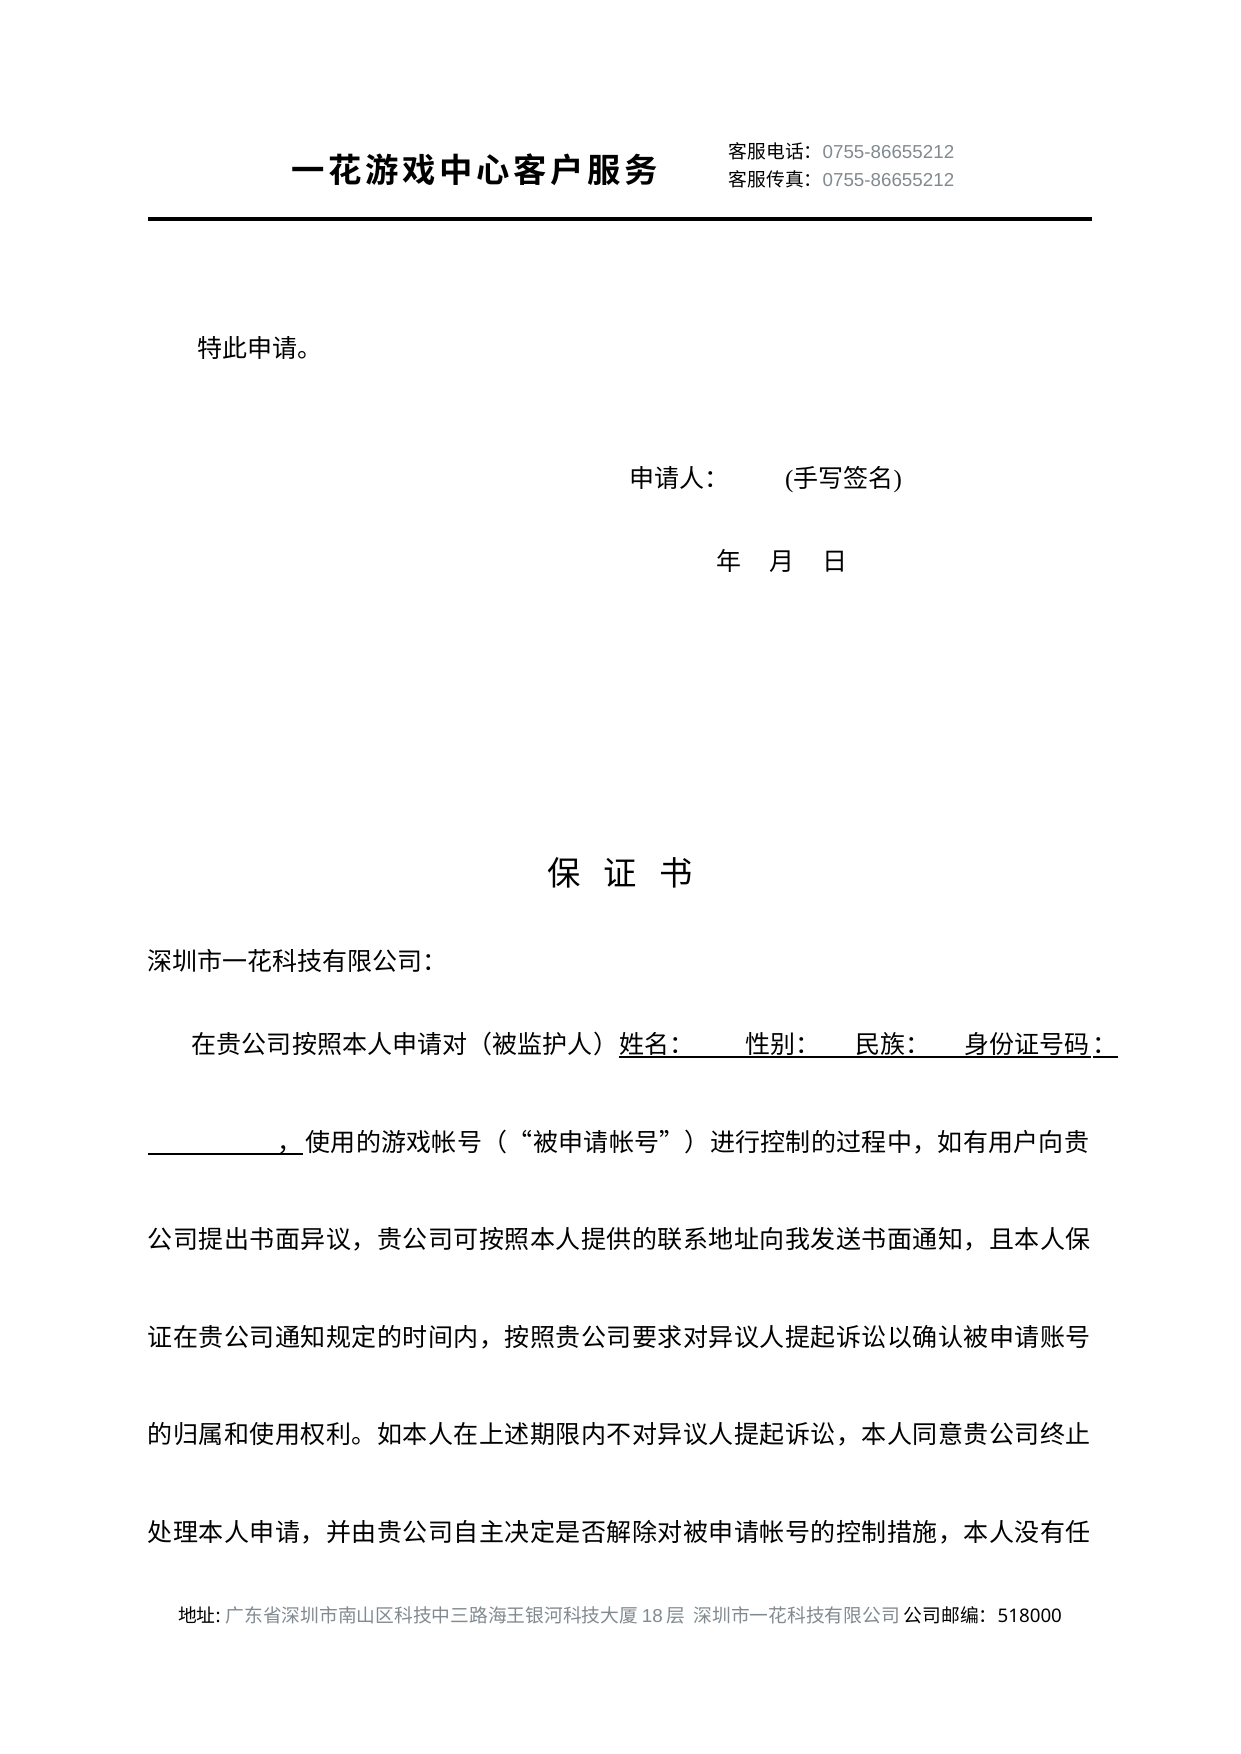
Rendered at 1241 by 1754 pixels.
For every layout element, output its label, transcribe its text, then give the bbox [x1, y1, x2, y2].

text 保 证 书 [148, 838, 1092, 903]
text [148, 1010, 1092, 1563]
text 申请人： (手写签名) [148, 444, 1092, 509]
text 特此申请。 [148, 314, 1092, 379]
text 深圳市一花科技有限公司： [148, 927, 1092, 992]
text 年 月 日 [148, 527, 1092, 592]
